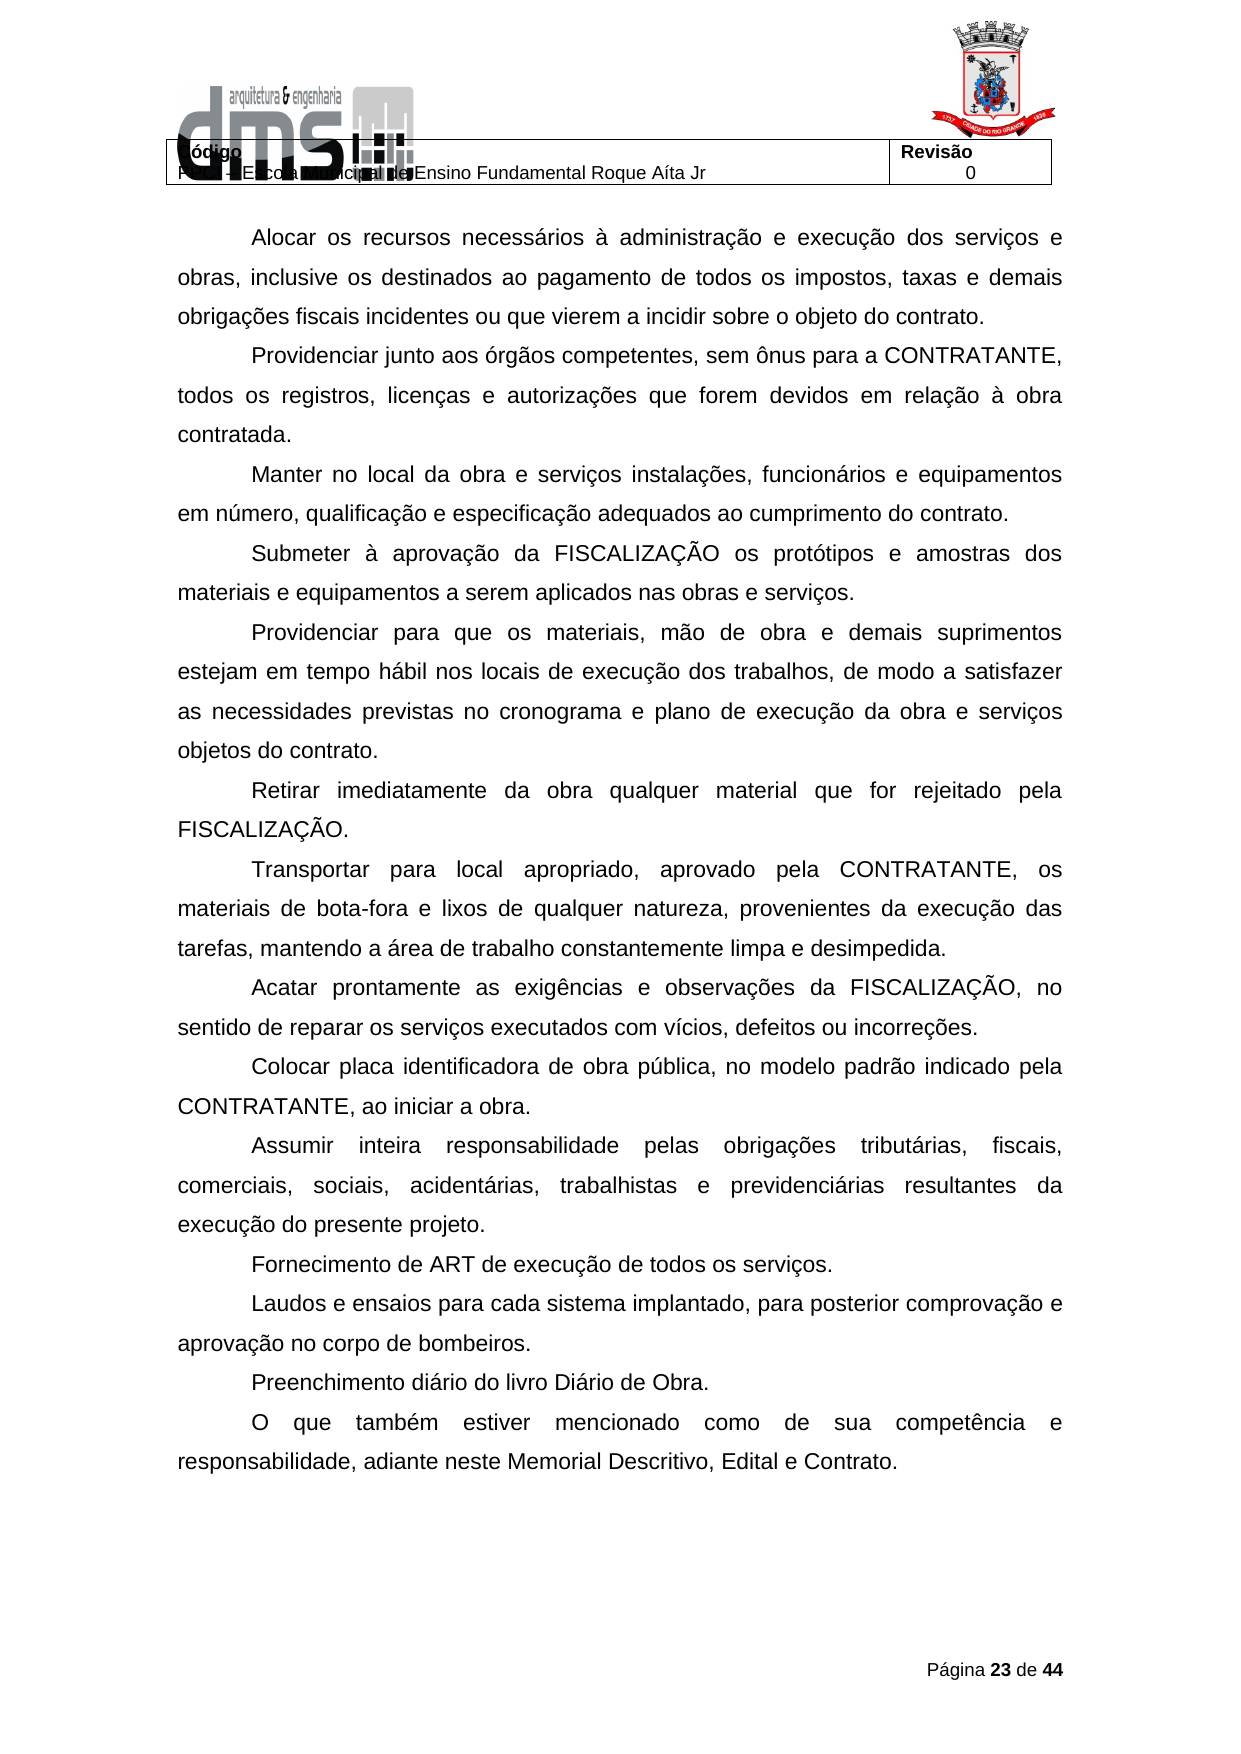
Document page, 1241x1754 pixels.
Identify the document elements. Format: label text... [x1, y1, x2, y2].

text Providenciar para que os materiais, mão de obra e demais suprimentos estejam em tempo hábil nos locais de execução dos trabalhos, de modo a satisfazer as necessidades previstas no cronograma e plano de execução da obra e serviços objetos do contrato. [177, 619, 1063, 764]
text Submeter à aprovação da FISCALIZAÇÃO os protótipos e amostras dos materiais e equipamentos a serem aplicados nas obras e serviços. [177, 540, 1063, 606]
picture [177, 86, 414, 139]
text Alocar os recursos necessários à administração e execução dos serviços e obras, inclusive os destinados ao pagamento de todos os impostos, taxas e demais obrigações fiscais incidentes ou que vierem a incidir sobre o objeto do contrato. [177, 224, 1063, 329]
text Retirar imediatamente da obra qualquer material que for rejeitado pela FISCALIZAÇÃO. [177, 777, 1063, 843]
picture [931, 21, 1056, 138]
picture [177, 140, 414, 181]
text Providenciar junto aos órgãos competentes, sem ônus para a CONTRATANTE, todos os registros, licenças e autorizações que forem devidos em relação à obra contratada. [177, 342, 1063, 448]
text Acatar prontamente as exigências e observações da FISCALIZAÇÃO, no sentido de reparar os serviços executados com vícios, defeitos ou incorreções. [177, 974, 1063, 1040]
text Colocar placa identificadora de obra pública, no modelo padrão indicado pela CONTRATANTE, ao iniciar a obra. [177, 1053, 1063, 1119]
text O que também estiver mencionado como de sua competência e responsabilidade, adiante neste Memorial Descritivo, Edital e Contrato. [177, 1408, 1063, 1474]
text Preenchimento diário do livro Diário de Obra. [177, 1369, 1063, 1395]
text Fornecimento de ART de execução de todos os serviços. [177, 1251, 1063, 1277]
text Transportar para local apropriado, aprovado pela CONTRATANTE, os materiais de bota-fora e lixos de qualquer natureza, provenientes da execução das tarefas, mantendo a área de trabalho constantemente limpa e desimpedida. [177, 856, 1063, 961]
text Laudos e ensaios para cada sistema implantado, para posterior comprovação e aprovação no corpo de bombeiros. [177, 1290, 1063, 1356]
text Assumir inteira responsabilidade pelas obrigações tributárias, fiscais, comerciais, sociais, acidentárias, trabalhistas e previdenciárias resultantes da execução do presente projeto. [177, 1132, 1063, 1237]
text Manter no local da obra e serviços instalações, funcionários e equipamentos em número, qualificação e especificação adequados ao cumprimento do contrato. [177, 461, 1063, 527]
